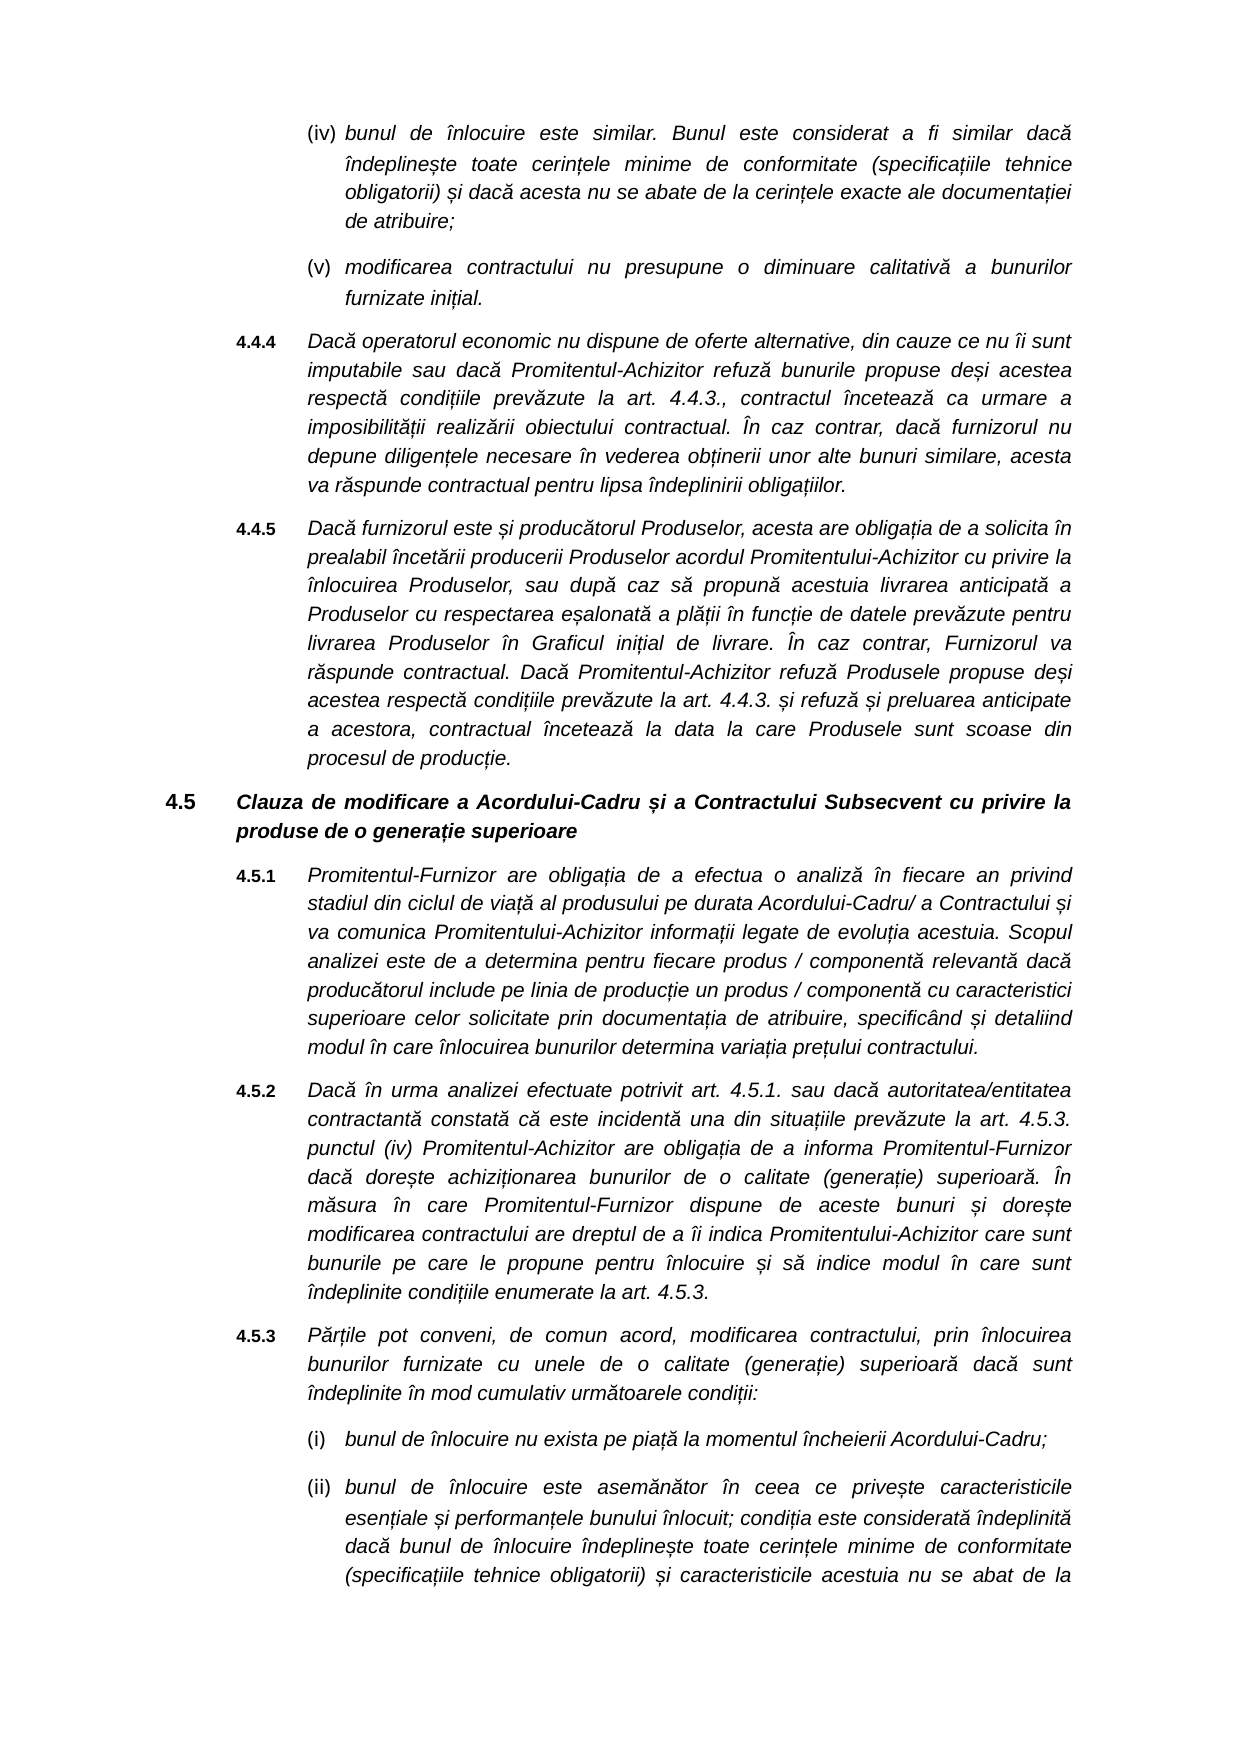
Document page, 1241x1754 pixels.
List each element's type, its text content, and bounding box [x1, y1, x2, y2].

list Promitentul-Furnizor are obligația de a efectua o analiză în fiecare an privind stadiul din ciclul de viață al produsului pe durata Acordului-Cadru/ a Contractului și va comunica Promitentului-Achizitor informații legate de evoluția acestuia. Scopul analizei este de a determina pentru fiecare produs / componentă relevantă dacă producătorul include pe linia de producție un produs / componentă cu caracteristici superioare celor solicitate prin documentația de atribuire, specificând și detaliind modul în care înlocuirea bunurilor determina variația prețului contractului. [236, 862, 1075, 1059]
list Părțile pot conveni, de comun acord, modificarea contractului, prin înlocuirea bunurilor furnizate cu unele de o calitate (generație) superioară dacă sunt îndeplinite în mod cumulativ următoarele condiții: [236, 1323, 1075, 1404]
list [307, 1472, 1075, 1587]
list Clauza de modificare a Acordului-Cadru și a Contractului Subsecvent cu privire la produse de o generație superioare [165, 789, 1075, 843]
list Dacă în urma analizei efectuate potrivit art. 4.5.1. sau dacă autoritatea/entitatea contractantă constată că este incidentă una din situațiile prevăzute la art. 4.5.3. punctul (iv) Promitentul-Achizitor are obligația de a informa Promitentul-Furnizor dacă dorește achiziționarea bunurilor de o calitate (generație) superioară. În măsura în care Promitentul-Furnizor dispune de aceste bunuri și dorește modificarea contractului are dreptul de a îi indica Promitentului-Achizitor care sunt bunurile pe care le propune pentru înlocuire și să indice modul în care sunt îndeplinite condițiile enumerate la art. 4.5.3. [236, 1078, 1075, 1303]
list bunul de înlocuire nu exista pe piață la momentul încheierii Acordului-Cadru; [307, 1424, 1075, 1452]
list bunul de înlocuire este similar. Bunul este considerat a fi similar dacă îndeplinește toate cerințele minime de conformitate (specificațiile tehnice obligatorii) și dacă acesta nu se abate de la cerințele exacte ale documentației de atribuire; [307, 118, 1075, 233]
list Dacă furnizorul este și producătorul Produselor, acesta are obligația de a solicita în prealabil încetării producerii Produselor acordul Promitentului-Achizitor cu privire la înlocuirea Produselor, sau după caz să propună acestuia livrarea anticipată a Produselor cu respectarea eșalonată a plății în funcție de datele prevăzute pentru livrarea Produselor în Graficul inițial de livrare. În caz contrar, Furnizorul va răspunde contractual. Dacă Promitentul-Achizitor refuză Produsele propuse deși acestea respectă condițiile prevăzute la art. 4.4.3. și refuză și preluarea anticipate a acestora, contractual încetează la data la care Produsele sunt scoase din procesul de producție. [236, 516, 1075, 770]
list modificarea contractului nu presupune o diminuare calitativă a bunurilor furnizate inițial. [307, 252, 1075, 309]
list Dacă operatorul economic nu dispune de oferte alternative, din cauze ce nu îi sunt imputabile sau dacă Promitentul-Achizitor refuză bunurile propuse deși acestea respectă condițiile prevăzute la art. 4.4.3., contractul încetează ca urmare a imposibilității realizării obiectului contractual. În caz contrar, dacă furnizorul nu depune diligențele necesare în vederea obținerii unor alte bunuri similare, acesta va răspunde contractual pentru lipsa îndeplinirii obligațiilor. [236, 329, 1075, 496]
